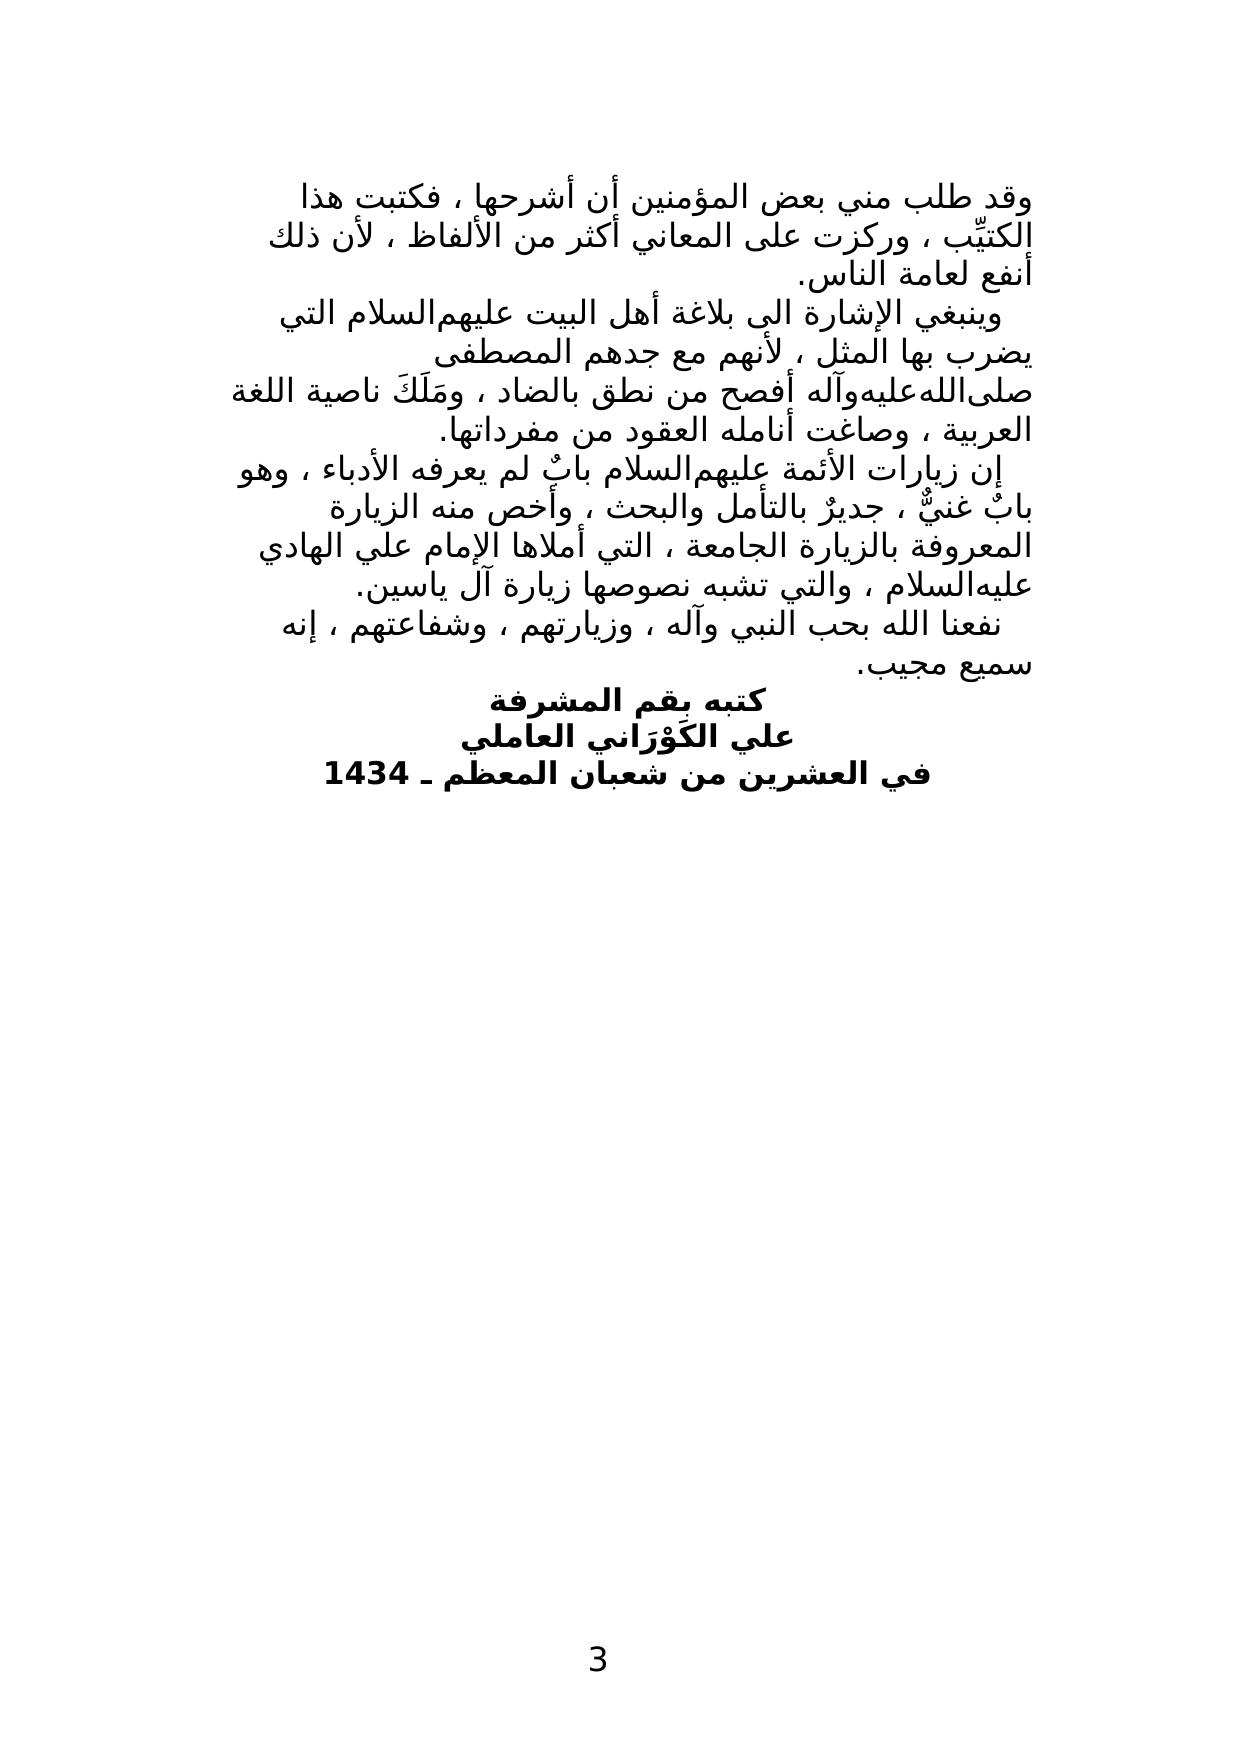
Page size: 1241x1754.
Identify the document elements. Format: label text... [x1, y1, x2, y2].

text في العشرين من شعبان المعظم ـ 1434 [222, 755, 1033, 791]
text وقد طلب مني بعض المؤمنين أن أشرحها ، فكتبت هذا الكتيِّب ، وركزت على المعاني أكثر من الألفاظ ، لأن ذلك أنفع لعامة الناس. [222, 177, 1033, 294]
text كتبه بقم المشرفة [222, 682, 1033, 719]
text علي الكَوْرَاني العاملي [222, 719, 1033, 755]
text إن زيارات الأئمة عليهم‌السلام بابٌ لم يعرفه الأدباء ، وهو بابٌ غنيٌّ ، جديرٌ بالتأمل والبحث ، وأخص منه الزيارة المعروفة بالزيارة الجامعة ، التي أملاها الإمام علي الهادي عليه‌السلام ، والتي تشبه نصوصها زيارة آل ياسين. [222, 449, 1033, 604]
text وينبغي الإشارة الى بلاغة أهل البيت عليهم‌السلام التي يضرب بها المثل ، لأنهم مع جدهم المصطفى صلى‌الله‌عليه‌وآله أفصح من نطق بالضاد ، ومَلَكَ ناصية اللغة العربية ، وصاغت أنامله العقود من مفرداتها. [222, 294, 1033, 449]
text نفعنا الله بحب النبي وآله ، وزيارتهم ، وشفاعتهم ، إنه سميع مجيب. [222, 604, 1033, 682]
